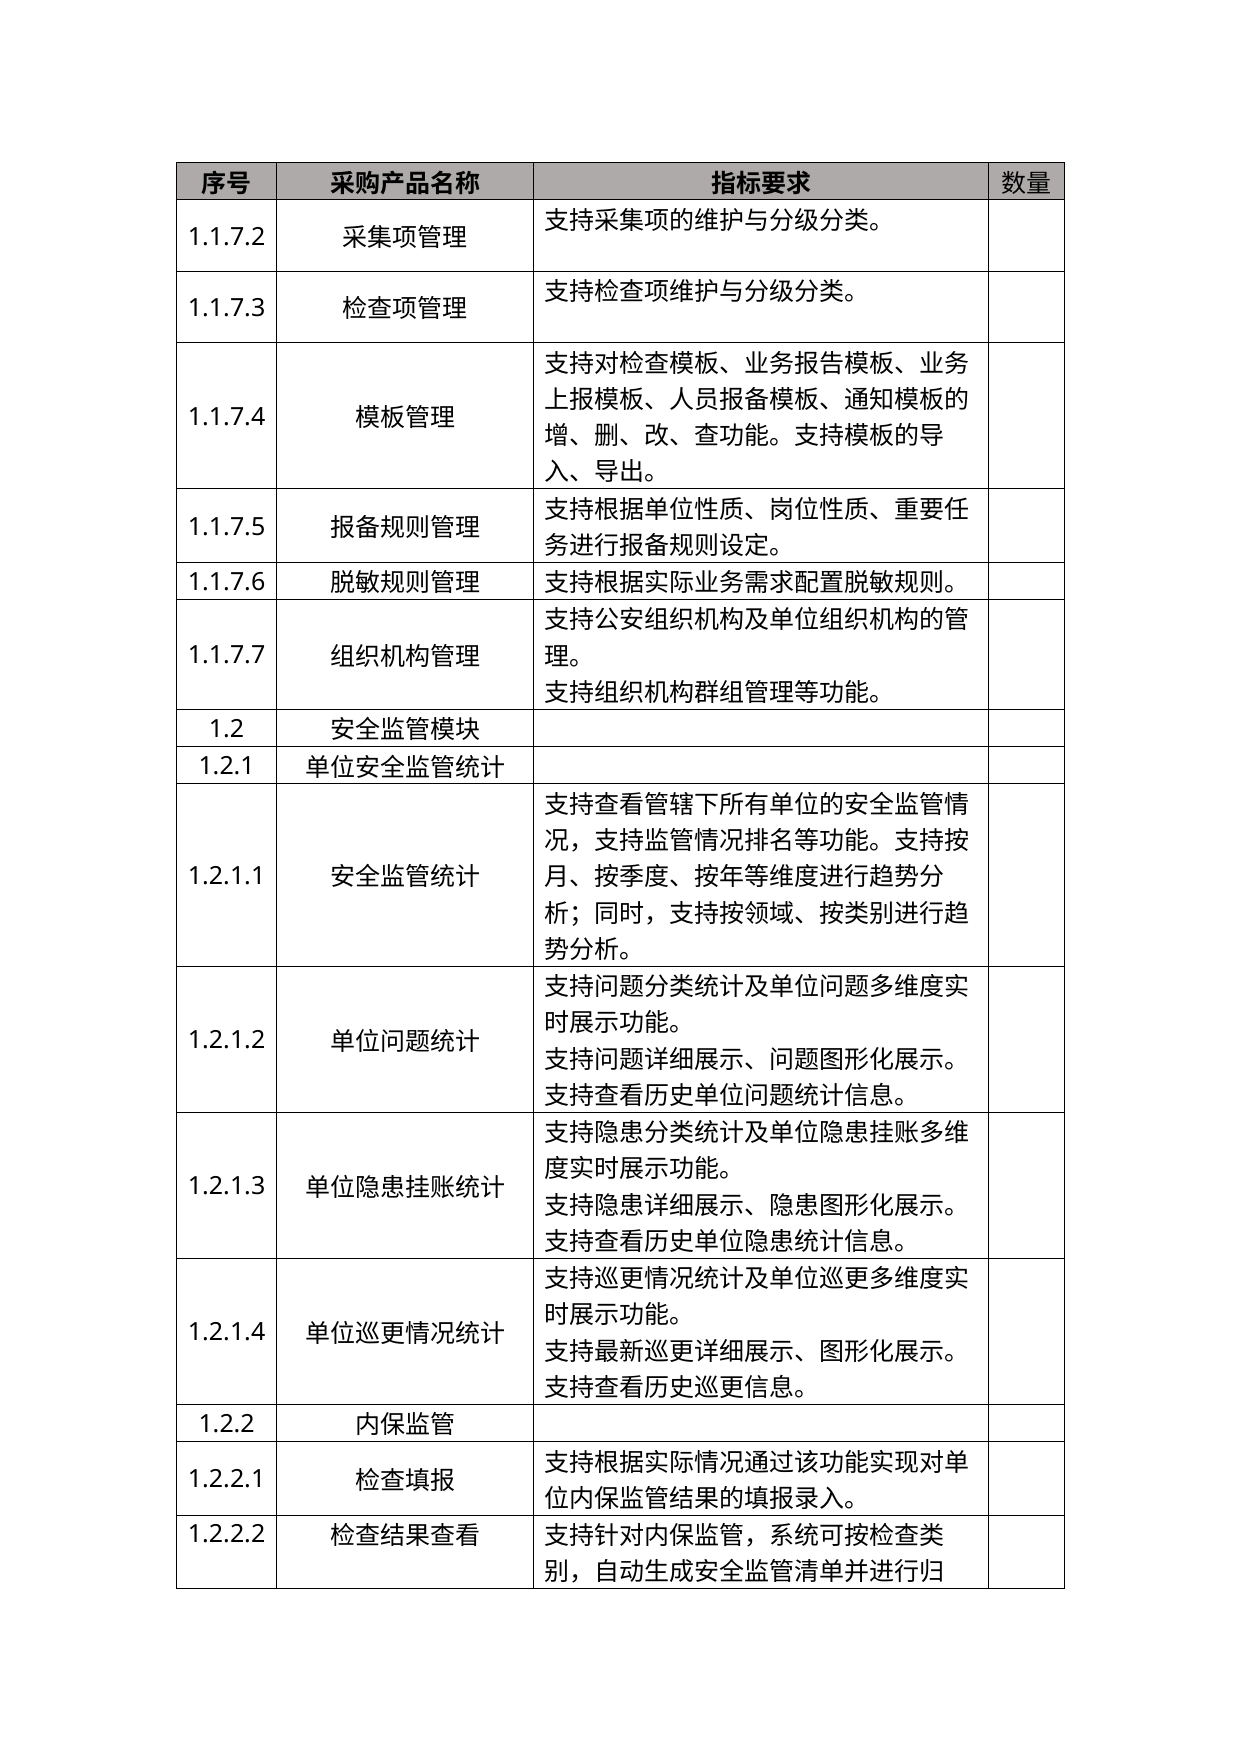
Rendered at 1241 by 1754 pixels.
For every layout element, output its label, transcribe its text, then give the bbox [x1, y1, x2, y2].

table_cell 1.2.1.2 [177, 967, 276, 1112]
table_cell [989, 710, 1064, 746]
table_cell [989, 747, 1064, 783]
table_header 指标要求 [534, 163, 988, 199]
table_cell [989, 343, 1064, 488]
table_cell 单位隐患挂账统计 [277, 1113, 533, 1258]
table_cell 单位安全监管统计 [277, 747, 533, 783]
table_cell [989, 200, 1064, 271]
table_cell [989, 967, 1064, 1112]
table_cell 1.1.7.5 [177, 489, 276, 562]
table_cell 支持根据实际情况通过该功能实现对单位内保监管结果的填报录入。 [534, 1442, 988, 1514]
table_cell 采集项管理 [277, 200, 533, 271]
table_cell 支持巡更情况统计及单位巡更多维度实时展示功能。 支持最新巡更详细展示、图形化展示。支持查看历史巡更信息。 [534, 1259, 988, 1404]
table_cell 检查结果查看 [277, 1516, 533, 1588]
table_cell 单位问题统计 [277, 967, 533, 1112]
table_cell [989, 489, 1064, 562]
table_cell 1.2.1.4 [177, 1259, 276, 1404]
table_cell 支持采集项的维护与分级分类。 [534, 200, 988, 271]
table_cell 支持根据单位性质、岗位性质、重要任务进行报备规则设定。 [534, 489, 988, 562]
table_cell [534, 710, 988, 746]
table_cell 1.2.1.1 [177, 784, 276, 966]
table_cell 支持检查项维护与分级分类。 [534, 272, 988, 342]
table_cell 1.1.7.2 [177, 200, 276, 271]
table_header 数量 [989, 163, 1064, 199]
table_header 采购产品名称 [277, 163, 533, 199]
table_header 序号 [177, 163, 276, 199]
table_cell 报备规则管理 [277, 489, 533, 562]
table_cell 检查项管理 [277, 272, 533, 342]
table_cell 支持根据实际业务需求配置脱敏规则。 [534, 563, 988, 599]
table_cell [989, 563, 1064, 599]
table_cell 检查填报 [277, 1442, 533, 1514]
table_cell [534, 747, 988, 783]
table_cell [534, 1516, 988, 1588]
table_cell [989, 1405, 1064, 1441]
table_cell 单位巡更情况统计 [277, 1259, 533, 1404]
table_cell 1.1.7.4 [177, 343, 276, 488]
table_cell 支持公安组织机构及单位组织机构的管理。 支持组织机构群组管理等功能。 [534, 600, 988, 709]
table_cell 1.2 [177, 710, 276, 746]
table_cell 支持隐患分类统计及单位隐患挂账多维度实时展示功能。 支持隐患详细展示、隐患图形化展示。支持查看历史单位隐患统计信息。 [534, 1113, 988, 1258]
table_cell 脱敏规则管理 [277, 563, 533, 599]
table_cell 组织机构管理 [277, 600, 533, 709]
table_cell 1.2.2 [177, 1405, 276, 1441]
table_cell [989, 1259, 1064, 1404]
table_cell 内保监管 [277, 1405, 533, 1441]
table_cell 1.2.1.3 [177, 1113, 276, 1258]
table_cell 安全监管模块 [277, 710, 533, 746]
table_cell 1.2.1 [177, 747, 276, 783]
table_cell [989, 784, 1064, 966]
table_cell 支持对检查模板、业务报告模板、业务上报模板、人员报备模板、通知模板的增、删、改、查功能。支持模板的导入、导出。 [534, 343, 988, 488]
table_cell 1.2.2.1 [177, 1442, 276, 1514]
table_cell [989, 1442, 1064, 1514]
table_cell [534, 1405, 988, 1441]
table_cell 1.2.2.2 [177, 1516, 276, 1588]
table_cell 模板管理 [277, 343, 533, 488]
table_cell 1.1.7.6 [177, 563, 276, 599]
table_cell 安全监管统计 [277, 784, 533, 966]
table_cell 支持问题分类统计及单位问题多维度实时展示功能。 支持问题详细展示、问题图形化展示。支持查看历史单位问题统计信息。 [534, 967, 988, 1112]
table_cell 1.1.7.3 [177, 272, 276, 342]
table_cell 支持查看管辖下所有单位的安全监管情况，支持监管情况排名等功能。支持按月、按季度、按年等维度进行趋势分析；同时，支持按领域、按类别进行趋势分析。 [534, 784, 988, 966]
table_cell [989, 272, 1064, 342]
table_cell [989, 600, 1064, 709]
table_cell 1.1.7.7 [177, 600, 276, 709]
table_cell [989, 1516, 1064, 1588]
table_cell [989, 1113, 1064, 1258]
